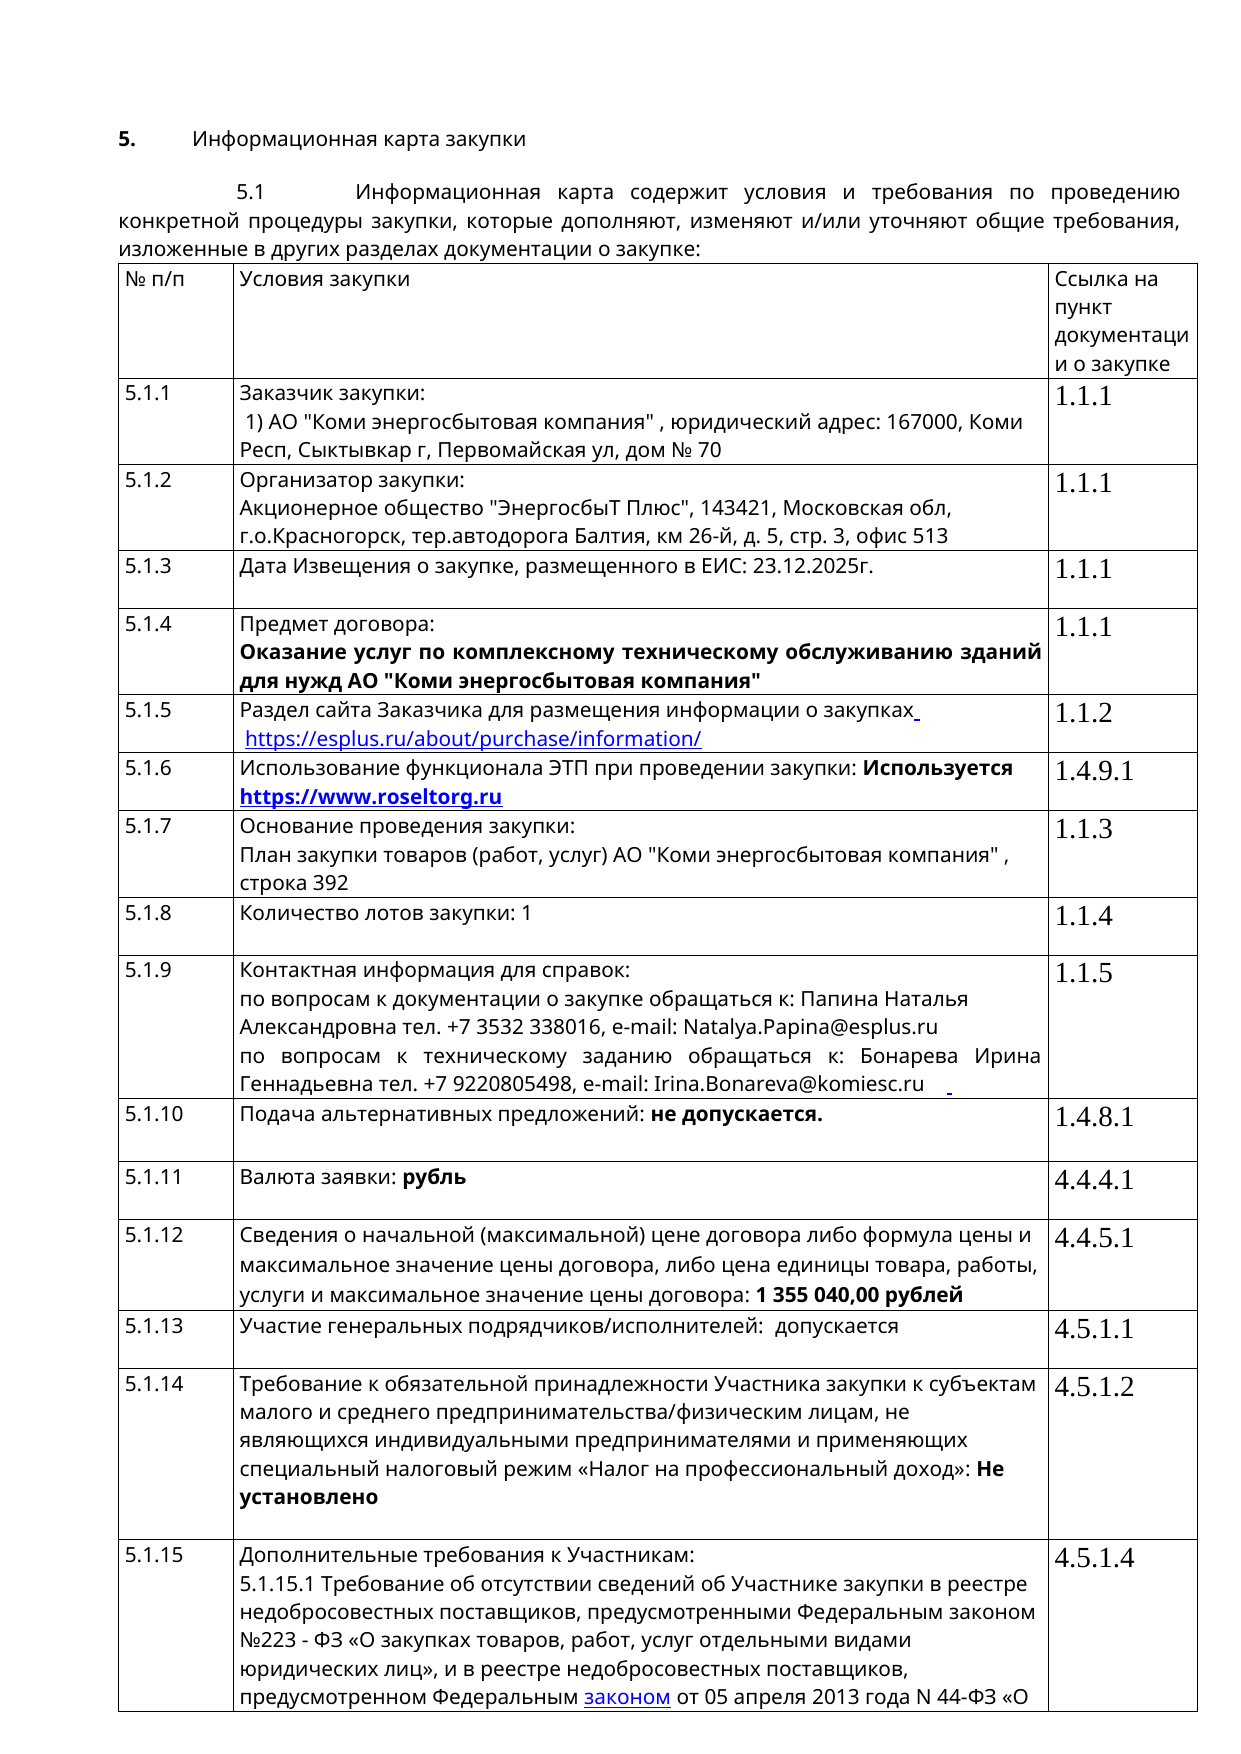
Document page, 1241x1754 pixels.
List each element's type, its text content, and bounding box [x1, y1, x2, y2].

text 5.1 Информационная карта содержит условия и требования по проведению конкретной процедуры закупки, которые дополняют, изменяют и/или уточняют общие требования, изложенные в других разделах документации о закупке: [118, 177, 1181, 263]
table_cell [119, 1162, 233, 1219]
subtitle Информационная карта закупки [118, 124, 1181, 152]
table_header № п/п [119, 264, 233, 377]
table_cell [119, 898, 233, 954]
table_header Условия закупки [234, 264, 1048, 377]
table_cell 4.4.4.1 [1049, 1162, 1197, 1219]
table_cell Участие генеральных подрядчиков/исполнителей: допускается [234, 1311, 1048, 1368]
table_cell Основание проведения закупки: План закупки товаров (работ, услуг) АО "Коми энергосбытовая компания" , строка 392 [234, 811, 1048, 897]
table_cell Требование к обязательной принадлежности Участника закупки к субъектам малого и среднего предпринимательства/физическим лицам, не являющихся индивидуальными предпринимателями и применяющих специальный налоговый режим «Налог на профессиональный доход»: Не установлено [234, 1369, 1048, 1539]
table_cell [119, 379, 233, 464]
table_cell [119, 695, 233, 752]
table_cell 1.4.9.1 [1049, 753, 1197, 810]
table_cell [119, 1369, 233, 1539]
table_cell Использование функционала ЭТП при проведении закупки: Используется https://www.roseltorg.ru [234, 753, 1048, 810]
table_cell Раздел сайта Заказчика для размещения информации о закупках https://esplus.ru/about/purchase/information/ [234, 695, 1048, 752]
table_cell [234, 1540, 1048, 1711]
table_cell 1.1.1 [1049, 379, 1197, 464]
table_cell [119, 1311, 233, 1368]
table_cell Валюта заявки: рубль [234, 1162, 1048, 1219]
table_cell 1.1.2 [1049, 695, 1197, 752]
table_cell 1.1.4 [1049, 898, 1197, 954]
table_cell 1.1.1 [1049, 609, 1197, 694]
table_cell Контактная информация для справок: по вопросам к документации о закупке обращаться к: Папина Наталья Александровна тел. +7 3532 338016, e-mail: Natalya.Papina@esplus.ru по вопросам к техническому заданию обращаться к: Бонарева Ирина Геннадьевна тел. +7 9220805498, e-mail: Irina.Bonareva@komiesc.ru [234, 956, 1048, 1098]
table_cell [119, 1220, 233, 1310]
table_cell Организатор закупки: Акционерное общество "ЭнергосбыТ Плюс", 143421, Московская обл, г.о.Красногорск, тер.автодорога Балтия, км 26-й, д. 5, стр. 3, офис 513 [234, 465, 1048, 550]
table_cell 1.1.3 [1049, 811, 1197, 897]
table_cell Заказчик закупки: 1) АО "Коми энергосбытовая компания" , юридический адрес: 167000, Коми Респ, Сыктывкар г, Первомайская ул, дом № 70 [234, 379, 1048, 464]
table_cell 1.1.5 [1049, 956, 1197, 1098]
table_cell Предмет договора: Оказание услуг по комплексному техническому обслуживанию зданий для нужд АО "Коми энергосбытовая компания" [234, 609, 1048, 694]
table_cell 4.4.5.1 [1049, 1220, 1197, 1310]
table_cell 1.1.1 [1049, 465, 1197, 550]
table_header Ссылка на пункт документации о закупке [1049, 264, 1197, 377]
table_cell Сведения о начальной (максимальной) цене договора либо формула цены и максимальное значение цены договора, либо цена единицы товара, работы, услуги и максимальное значение цены договора: 1 355 040,00 рублей [234, 1220, 1048, 1310]
table_cell [119, 465, 233, 550]
table_cell [119, 956, 233, 1098]
table_cell 4.5.1.1 [1049, 1311, 1197, 1368]
table_cell 4.5.1.4 [1049, 1540, 1197, 1711]
table_cell [119, 1540, 233, 1711]
table_cell [119, 1099, 233, 1161]
table_cell Подача альтернативных предложений: не допускается. [234, 1099, 1048, 1161]
table_cell [119, 753, 233, 810]
table_cell Дата Извещения о закупке, размещенного в ЕИС: 23.12.2025г. [234, 551, 1048, 608]
table_cell [119, 551, 233, 608]
table_cell Количество лотов закупки: 1 [234, 898, 1048, 954]
table_cell 1.4.8.1 [1049, 1099, 1197, 1161]
table_cell [119, 811, 233, 897]
table_cell [119, 609, 233, 694]
table_cell 4.5.1.2 [1049, 1369, 1197, 1539]
table_cell 1.1.1 [1049, 551, 1197, 608]
